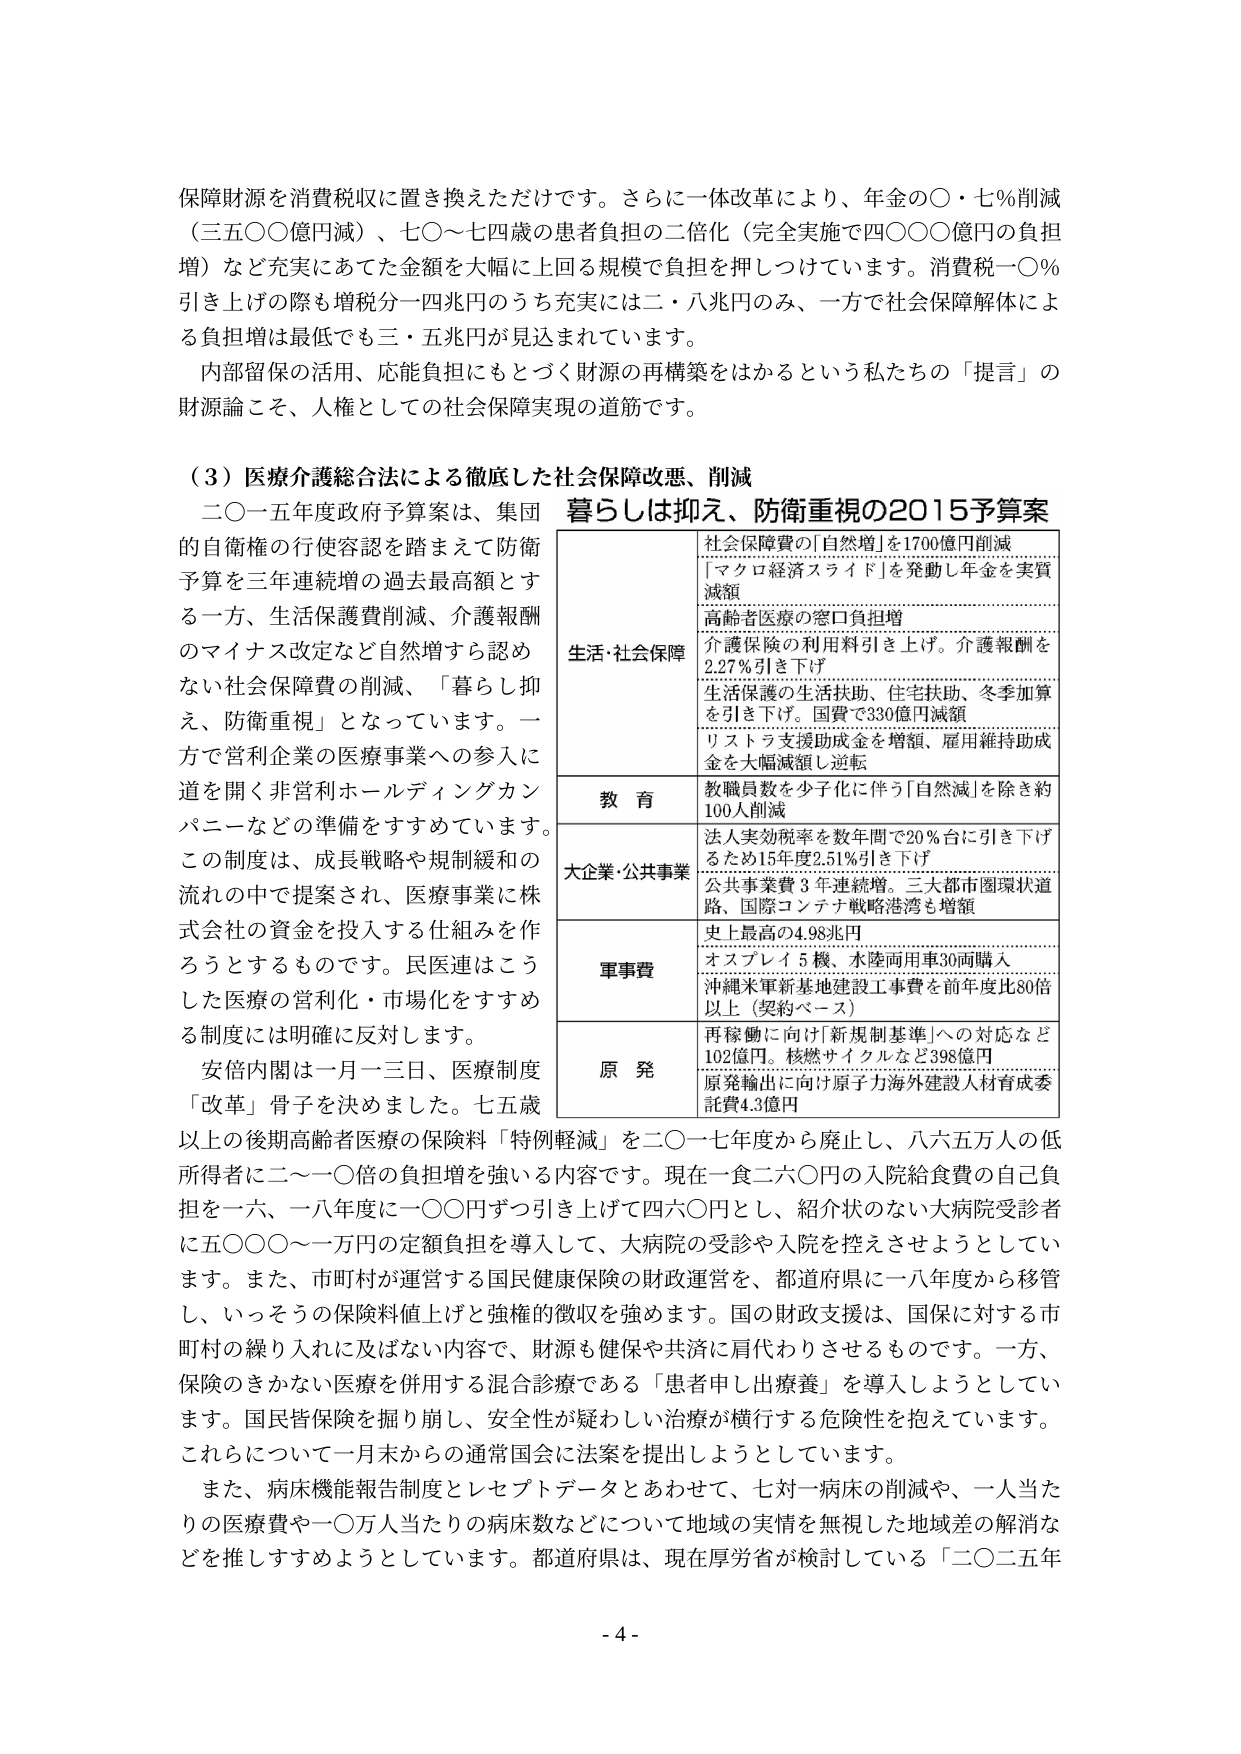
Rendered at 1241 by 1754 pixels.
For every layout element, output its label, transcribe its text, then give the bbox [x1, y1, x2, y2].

text ない社会保障費の削減、「暮らし抑え、防衛重視」となっています。一方で営利企業の医療事業への参入に道を開く非営利ホールディングカンパニーなどの準備をすすめています。この制度は、成長戦略や規制緩和の流れの中で提案され、医療事業に株式会社の資金を投入する仕組みを作ろうとするものです。民医連はこうした医療の営利化・市場化をすすめる制度には明確に反対します。 [178, 668, 553, 1051]
text 内部留保の活用、応能負担にもとづく財源の再構築をはかるという私たちの「提言」の財源論こそ、人権としての社会保障実現の道筋です。 [178, 353, 1062, 423]
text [178, 1470, 1062, 1575]
text （３）医療介護総合法による徹底した社会保障改悪、削減 [178, 458, 1062, 493]
text 安倍内閣は一月一三日、医療制度「改革」骨子を決めました。七五歳以上の後期高齢者医療の保険料「特例軽減」を二〇一七年度から廃止し、八六五万人の低所得者に二～一〇倍の負担増を強いる内容です。現在一食二六〇円の入院給食費の自己負担を一六、一八年度に一〇〇円ずつ引き上げて四六〇円とし、紹介状のない大病院受診者に五〇〇〇～一万円の定額負担を導入して、大病院の受診や入院を控えさせようとしています。また、市町村が運営する国民健康保険の財政運営を、都道府県に一八年度から移管し、いっそうの保険料値上げと強権的徴収を強めます。国の財政支援は、国保に対する市町村の繰り入れに及ばない内容で、財源も健保や共済に肩代わりさせるものです。一方、保険のきかない医療を併用する混合診療である「患者申し出療養」を導入しようとしています。国民皆保険を掘り崩し、安全性が疑わしい治療が横行する危険性を抱えています。これらについて一月末からの通常国会に法案を提出しようとしています。 [178, 1051, 1062, 1470]
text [178, 179, 1062, 353]
text 二〇一五年度政府予算案は、集団的自衛権の行使容認を踏まえて防衛予算を三年連続増の過去最高額とする一方、生活保護費削減、介護報酬のマイナス改定など自然増すら認め [178, 493, 553, 668]
picture [553, 493, 1061, 1120]
